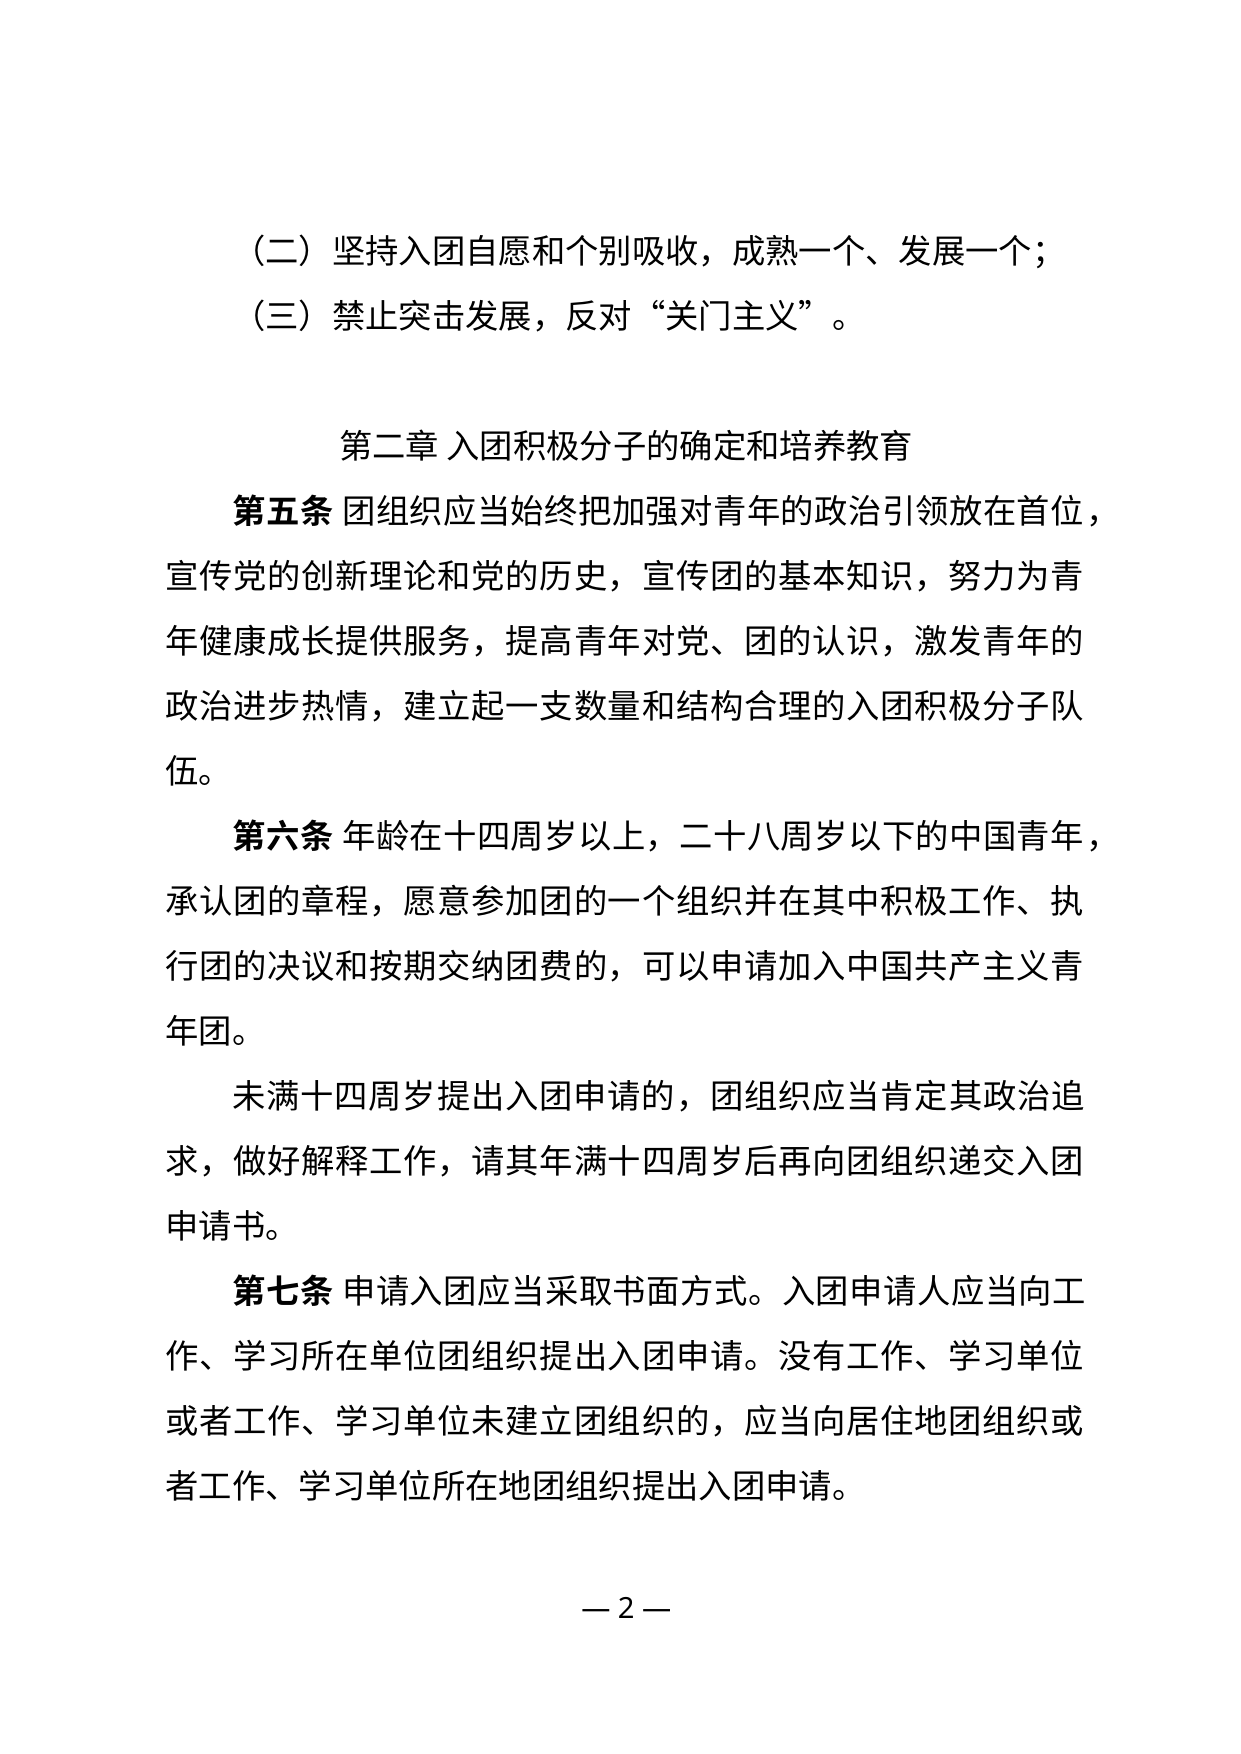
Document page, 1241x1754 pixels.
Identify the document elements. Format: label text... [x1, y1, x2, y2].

text （二）坚持入团自愿和个别吸收，成熟一个、发展一个； [165, 217, 1087, 282]
text 未满十四周岁提出入团申请的，团组织应当肯定其政治追求，做好解释工作，请其年满十四周岁后再向团组织递交入团申请书。 [165, 1062, 1087, 1257]
text 第七条 申请入团应当采取书面方式。入团申请人应当向工作、学习所在单位团组织提出入团申请。没有工作、学习单位或者工作、学习单位未建立团组织的，应当向居住地团组织或者工作、学习单位所在地团组织提出入团申请。 [165, 1257, 1087, 1517]
text 第五条 团组织应当始终把加强对青年的政治引领放在首位，宣传党的创新理论和党的历史，宣传团的基本知识，努力为青年健康成长提供服务，提高青年对党、团的认识，激发青年的政治进步热情，建立起一支数量和结构合理的入团积极分子队伍。 [165, 477, 1087, 802]
text 第六条 年龄在十四周岁以上，二十八周岁以下的中国青年，承认团的章程，愿意参加团的一个组织并在其中积极工作、执行团的决议和按期交纳团费的，可以申请加入中国共产主义青年团。 [165, 802, 1087, 1062]
text （三）禁止突击发展，反对“关门主义”。 [165, 282, 1087, 347]
text 第二章 入团积极分子的确定和培养教育 [165, 412, 1087, 477]
